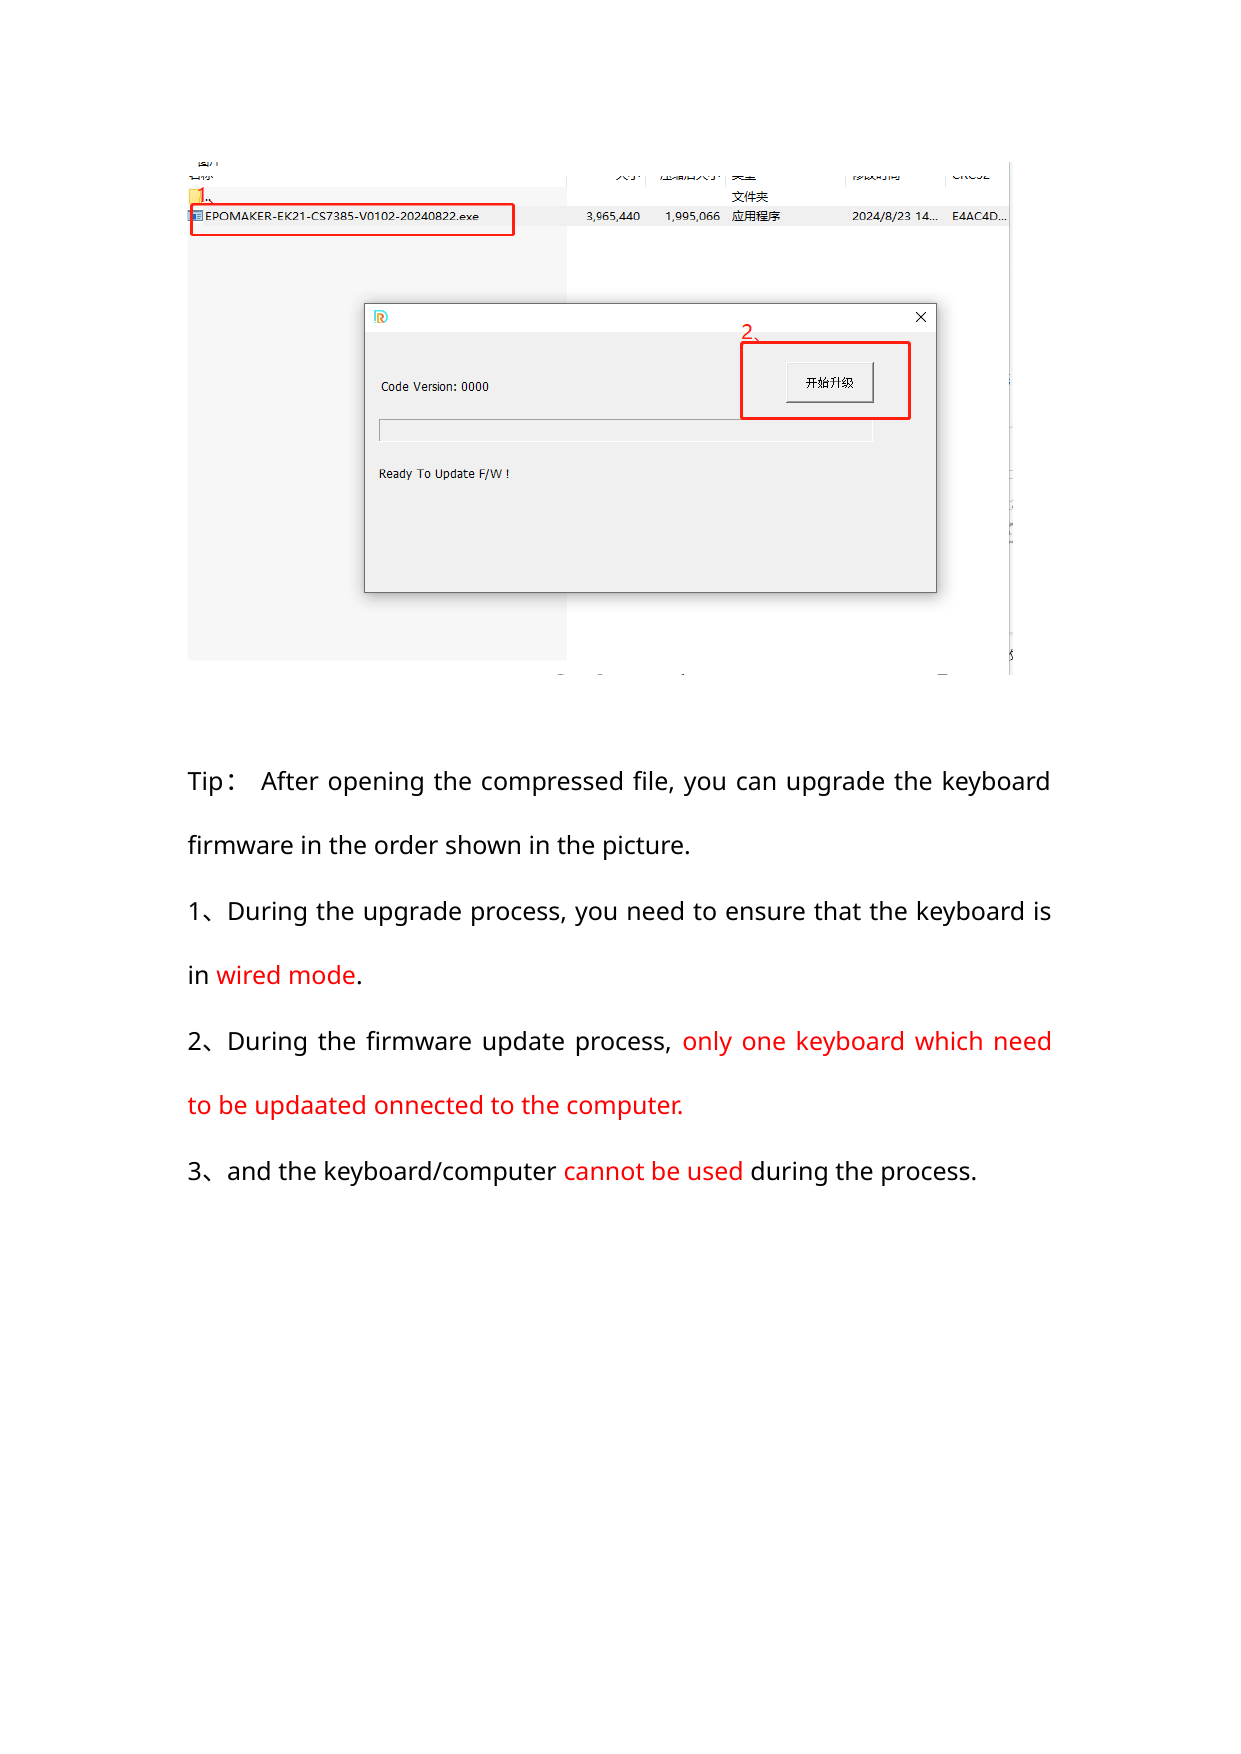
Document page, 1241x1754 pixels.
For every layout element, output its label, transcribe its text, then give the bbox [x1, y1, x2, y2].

list and the keyboard/computer cannot be used during the process. [187, 1137, 1053, 1202]
list During the firmware update process, only one keyboard which need to be updaated onnected to the computer. [187, 1007, 1053, 1137]
picture [187, 162, 1013, 675]
list During the upgrade process, you need to ensure that the keyboard is in wired mode. [187, 877, 1053, 1007]
text Tip： After opening the compressed file, you can upgrade the keyboard firmware in the order shown in the picture. [187, 747, 1053, 877]
